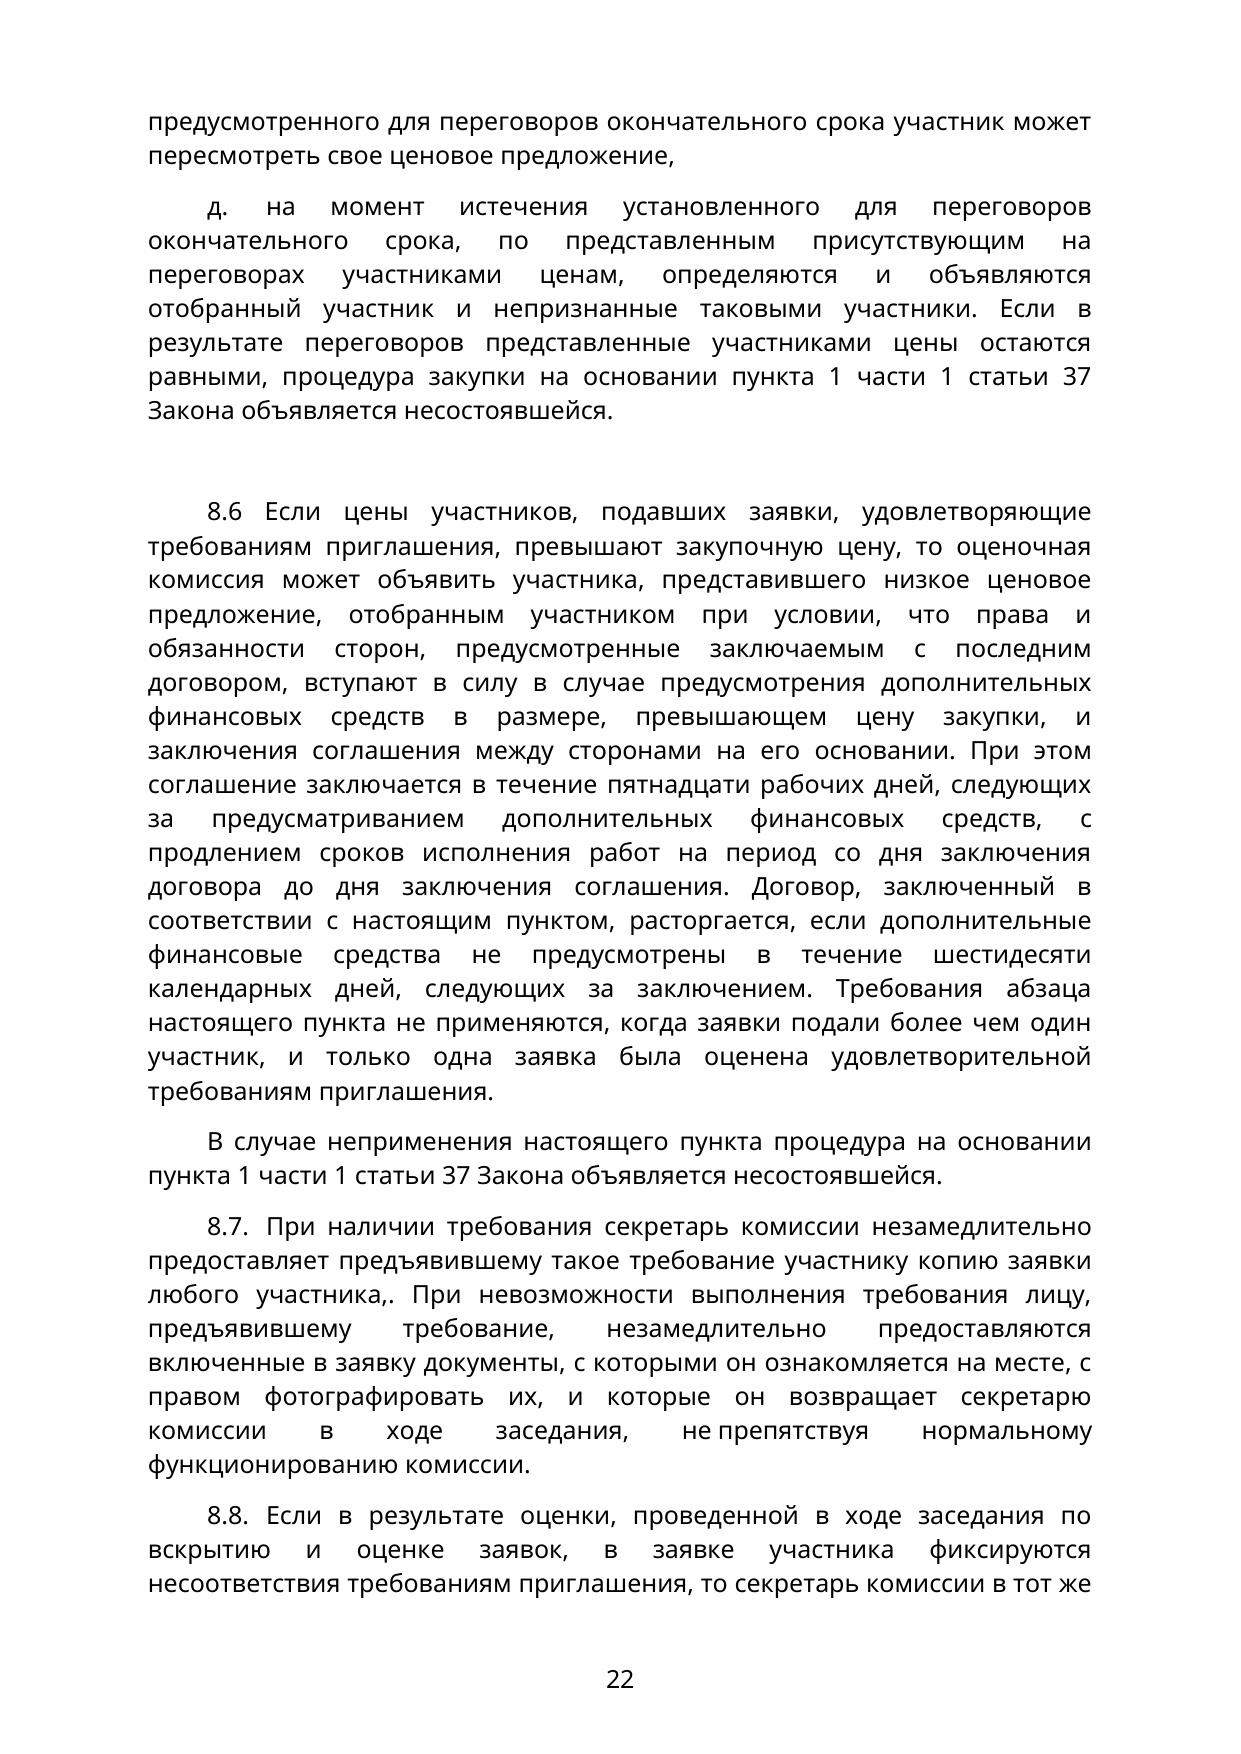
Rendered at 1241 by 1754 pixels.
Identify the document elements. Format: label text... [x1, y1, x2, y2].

text В случае неприменения настоящего пункта процедура на основании пункта 1 части 1 статьи 37 Закона объявляется несостоявшейся. [148, 1124, 1092, 1192]
text 8.7. При наличии требования секретарь комиссии незамедлительно предоставляет предъявившему такое требование участнику копию заявки любого участника,. При невозможности выполнения требования лицу, предъявившему требование, незамедлительно предоставляются включенные в заявку документы, с которыми он ознакомляется на месте, с правом фотографировать их, и которые он возвращает секретарю комиссии в ходе заседания, не препятствуя нормальному функционированию комиссии. [148, 1209, 1092, 1481]
text 8.6 Если цены участников, подавших заявки, удовлетворяющие требованиям приглашения, превышают закупочную цену, то оценочная комиссия может объявить участника, представившего низкое ценовое предложение, отобранным участником при условии, что права и обязанности сторон, предусмотренные заключаемым с последним договором, вступают в силу в случае предусмотрения дополнительных финансовых средств в размере, превышающем цену закупки, и заключения соглашения между сторонами на его основании. При этом соглашение заключается в течение пятнадцати рабочих дней, следующих за предусматриванием дополнительных финансовых средств, с продлением сроков исполнения работ на период со дня заключения договора до дня заключения соглашения. Договор, заключенный в соответствии с настоящим пунктом, расторгается, если дополнительные финансовые средства не предусмотрены в течение шестидесяти календарных дней, следующих за заключением. Требования абзаца настоящего пункта не применяются, когда заявки подали более чем один участник, и только одна заявка была оценена удовлетворительной требованиям приглашения. [148, 494, 1092, 1107]
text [148, 103, 1092, 172]
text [148, 1498, 1092, 1600]
text д. на момент истечения установленного для переговоров окончательного срока, по представленным присутствующим на переговорах участниками ценам, определяются и объявляются отобранный участник и непризнанные таковыми участники. Если в результате переговоров представленные участниками цены остаются равными, процедура закупки на основании пункта 1 части 1 статьи 37 Закона объявляется несостоявшейся. [148, 188, 1092, 427]
